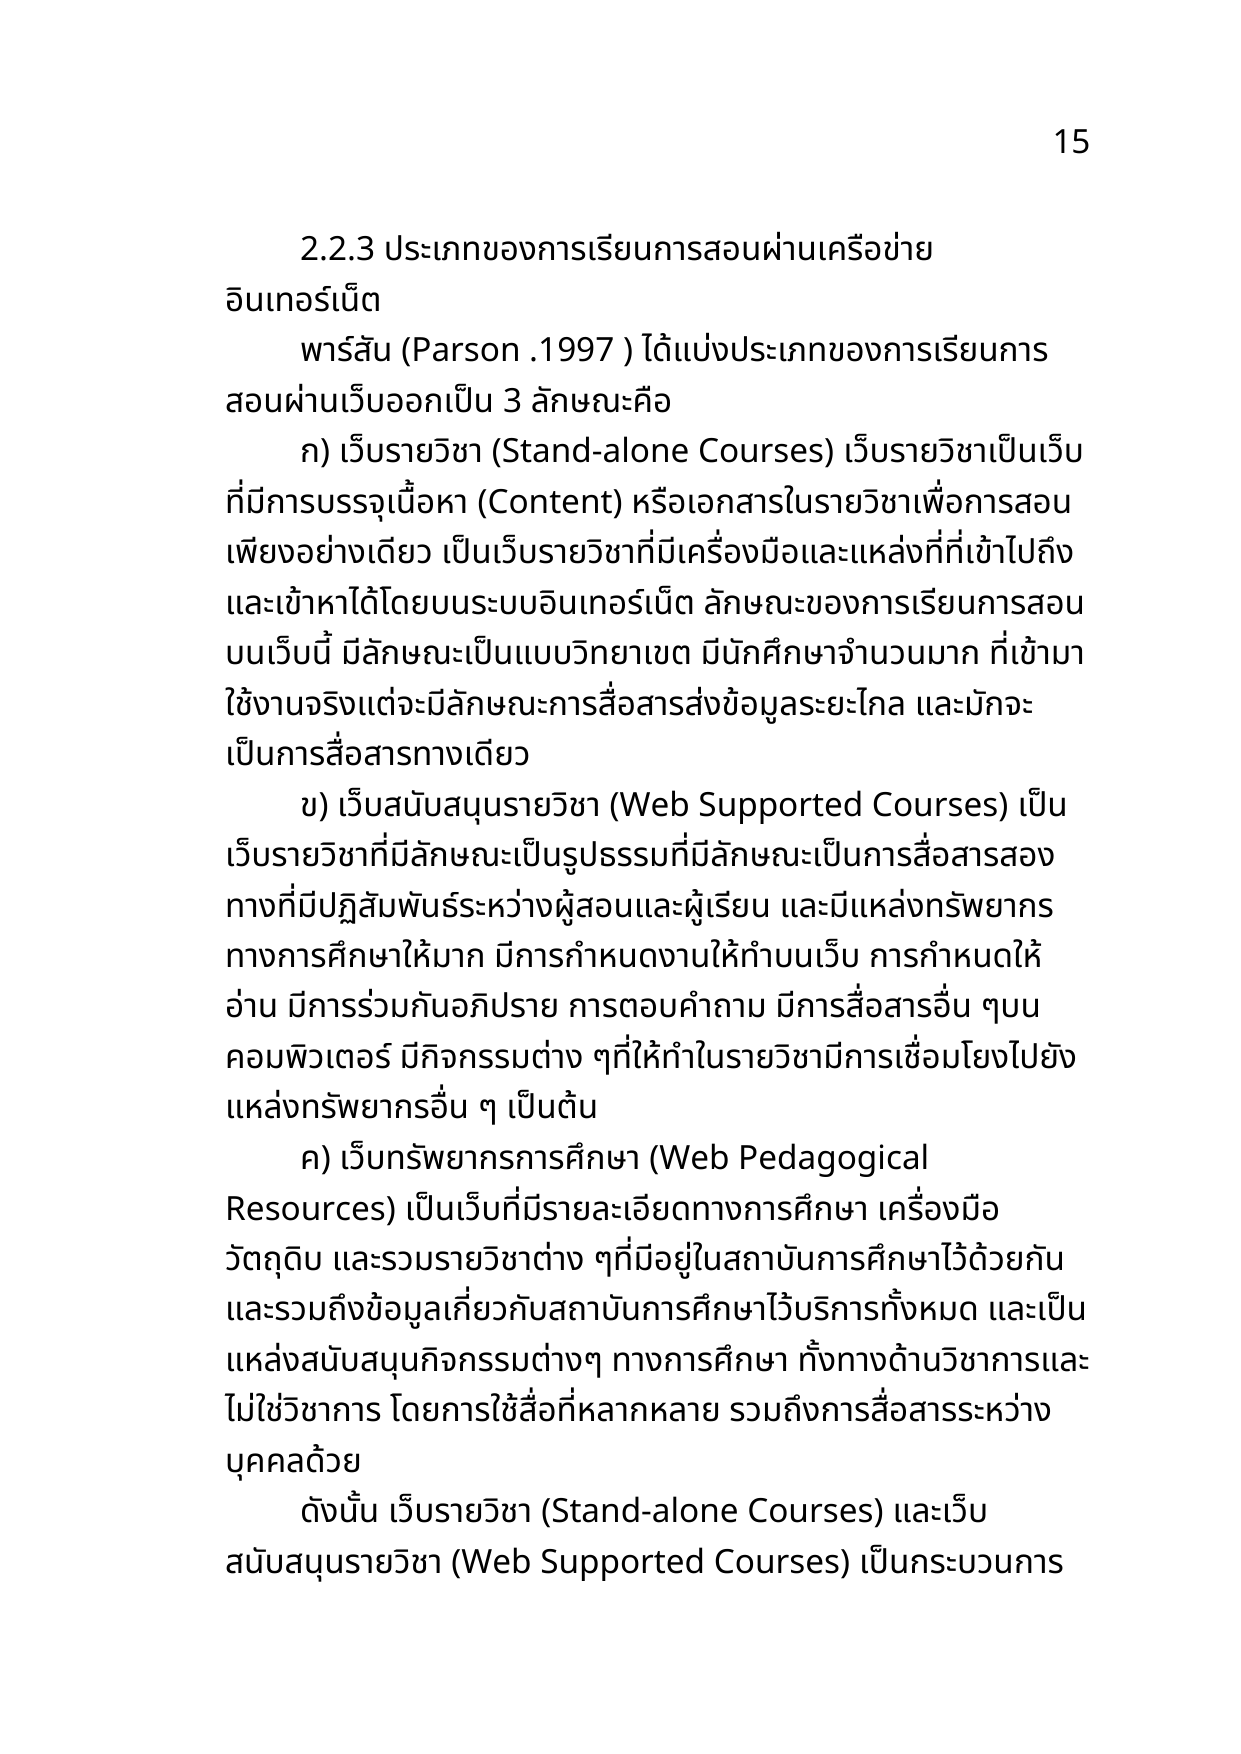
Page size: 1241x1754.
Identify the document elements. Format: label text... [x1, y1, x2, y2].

text 2.2.3 ประเภทของการเรียนการสอนผ่านเครือข่ายอินเทอร์เน็ต [225, 225, 1090, 326]
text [225, 1487, 1090, 1588]
text ข) เว็บสนับสนุนรายวิชา (Web Supported Courses) เป็นเว็บรายวิชาที่มีลักษณะเป็นรูปธรรมที่มีลักษณะเป็นการสื่อสารสองทางที่มีปฏิสัมพันธ์ระหว่างผู้สอนและผู้เรียน และมีแหล่งทรัพยากรทางการศึกษาให้มาก มีการกำหนดงานให้ทำบนเว็บ การกำหนดให้อ่าน มีการร่วมกันอภิปราย การตอบคำถาม มีการสื่อสารอื่น ๆบนคอมพิวเตอร์ มีกิจกรรมต่าง ๆที่ให้ทำในรายวิชามีการเชื่อมโยงไปยังแหล่งทรัพยากรอื่น ๆ เป็นต้น [225, 781, 1090, 1134]
text ก) เว็บรายวิชา (Stand-alone Courses) เว็บรายวิชาเป็นเว็บที่มีการบรรจุเนื้อหา (Content) หรือเอกสารในรายวิชาเพื่อการสอนเพียงอย่างเดียว เป็นเว็บรายวิชาที่มีเครื่องมือและแหล่งที่ที่เข้าไปถึงและเข้าหาได้โดยบนระบบอินเทอร์เน็ต ลักษณะของการเรียนการสอนบนเว็บนี้ มีลักษณะเป็นแบบวิทยาเขต มีนักศึกษาจำนวนมาก ที่เข้ามาใช้งานจริงแต่จะมีลักษณะการสื่อสารส่งข้อมูลระยะไกล และมักจะเป็นการสื่อสารทางเดียว [225, 427, 1090, 781]
text พาร์สัน (Parson .1997 ) ได้แบ่งประเภทของการเรียนการสอนผ่านเว็บออกเป็น 3 ลักษณะคือ [225, 326, 1090, 427]
text ค) เว็บทรัพยากรการศึกษา (Web Pedagogical Resources) เป็นเว็บที่มีรายละเอียดทางการศึกษา เครื่องมือ วัตถุดิบ และรวมรายวิชาต่าง ๆที่มีอยู่ในสถาบันการศึกษาไว้ด้วยกัน และรวมถึงข้อมูลเกี่ยวกับสถาบันการศึกษาไว้บริการทั้งหมด และเป็นแหล่งสนับสนุนกิจกรรมต่างๆ ทางการศึกษา ทั้งทางด้านวิชาการและไม่ใช่วิชาการ โดยการใช้สื่อที่หลากหลาย รวมถึงการสื่อสารระหว่างบุคคลด้วย [225, 1134, 1090, 1487]
